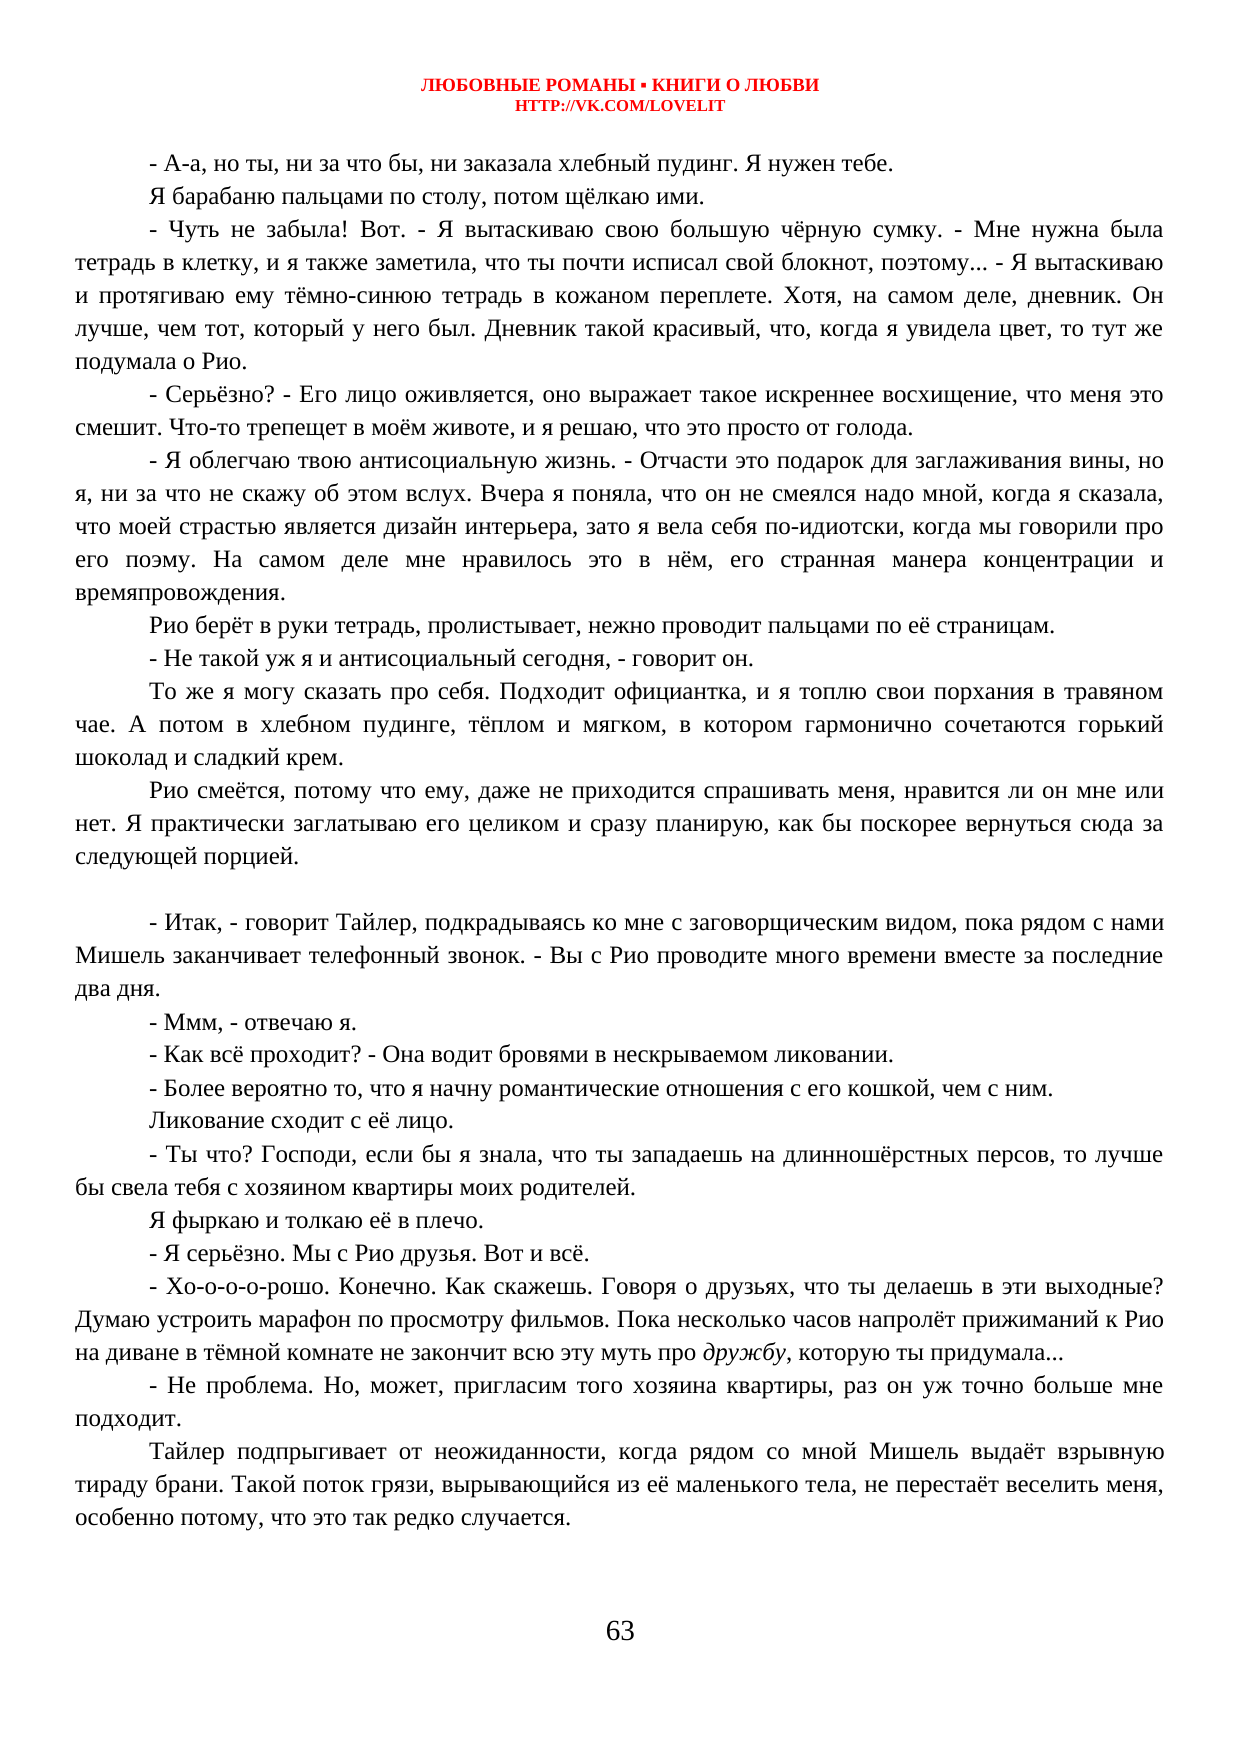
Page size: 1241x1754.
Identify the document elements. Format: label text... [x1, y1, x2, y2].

text - Как всё проходит? - Она водит бровями в нескрываемом ликовании. [75, 1039, 1165, 1068]
text То же я могу сказать про себя. Подходит официантка, и я топлю свои порхания в травяном чае. А потом в хлебном пудинге, тёплом и мягком, в котором гармонично сочетаются горький шоколад и сладкий крем. [75, 676, 1165, 771]
text - Не проблема. Но, может, пригласим того хозяина квартиры, раз он уж точно больше мне подходит. [75, 1370, 1165, 1432]
text - Хо-о-о-о-рошо. Конечно. Как скажешь. Говоря о друзьях, что ты делаешь в эти выходные? Думаю устроить марафон по просмотру фильмов. Пока несколько часов напролёт прижиманий к Рио на диване в тёмной комнате не закончит всю эту муть про дружбу, которую ты придумала... [75, 1271, 1165, 1366]
text Рио смеётся, потому что ему, даже не приходится спрашивать меня, нравится ли он мне или нет. Я практически заглатываю его целиком и сразу планирую, как бы поскорее вернуться сюда за следующей порцией. [75, 775, 1165, 870]
text Я барабаню пальцами по столу, потом щёлкаю ими. [75, 181, 1165, 210]
text Ликование сходит с её лицо. [75, 1106, 1165, 1134]
text Я фыркаю и толкаю её в плечо. [75, 1205, 1165, 1233]
text - Серьёзно? - Его лицо оживляется, оно выражает такое искреннее восхищение, что меня это смешит. Что-то трепещет в моём животе, и я решаю, что это просто от голода. [75, 379, 1165, 441]
text - Ммм, - отвечаю я. [75, 1007, 1165, 1035]
text - Не такой уж я и антисоциальный сегодня, - говорит он. [75, 643, 1165, 672]
text Тайлер подпрыгивает от неожиданности, когда рядом со мной Мишель выдаёт взрывную тираду брани. Такой поток грязи, вырывающийся из её маленького тела, не перестаёт веселить меня, особенно потому, что это так редко случается. [75, 1436, 1165, 1531]
text - Чуть не забыла! Вот. - Я вытаскиваю свою большую чёрную сумку. - Мне нужна была тетрадь в клетку, и я также заметила, что ты почти исписал свой блокнот, поэтому... - Я вытаскиваю и протягиваю ему тёмно-синюю тетрадь в кожаном переплете. Хотя, на самом деле, дневник. Он лучше, чем тот, который у него был. Дневник такой красивый, что, когда я увидела цвет, то тут же подумала о Рио. [75, 214, 1165, 375]
text - Я серьёзно. Мы с Рио друзья. Вот и всё. [75, 1238, 1165, 1266]
text - Более вероятно то, что я начну романтические отношения с его кошкой, чем с ним. [75, 1073, 1165, 1101]
text - А-а, но ты, ни за что бы, ни заказала хлебный пудинг. Я нужен тебе. [75, 148, 1165, 177]
text - Я облегчаю твою антисоциальную жизнь. - Отчасти это подарок для заглаживания вины, но я, ни за что не скажу об этом вслух. Вчера я поняла, что он не смеялся надо мной, когда я сказала, что моей страстью является дизайн интерьера, зато я вела себя по-идиотски, когда мы говорили про его поэму. На самом деле мне нравилось это в нём, его странная манера концентрации и времяпровождения. [75, 445, 1165, 606]
text - Итак, - говорит Тайлер, подкрадываясь ко мне с заговорщическим видом, пока рядом с нами Мишель заканчивает телефонный звонок. - Вы с Рио проводите много времени вместе за последние два дня. [75, 907, 1165, 1002]
text - Ты что? Господи, если бы я знала, что ты западаешь на длинношёрстных персов, то лучше бы свела тебя с хозяином квартиры моих родителей. [75, 1139, 1165, 1200]
text Рио берёт в руки тетрадь, пролистывает, нежно проводит пальцами по её страницам. [75, 610, 1165, 639]
